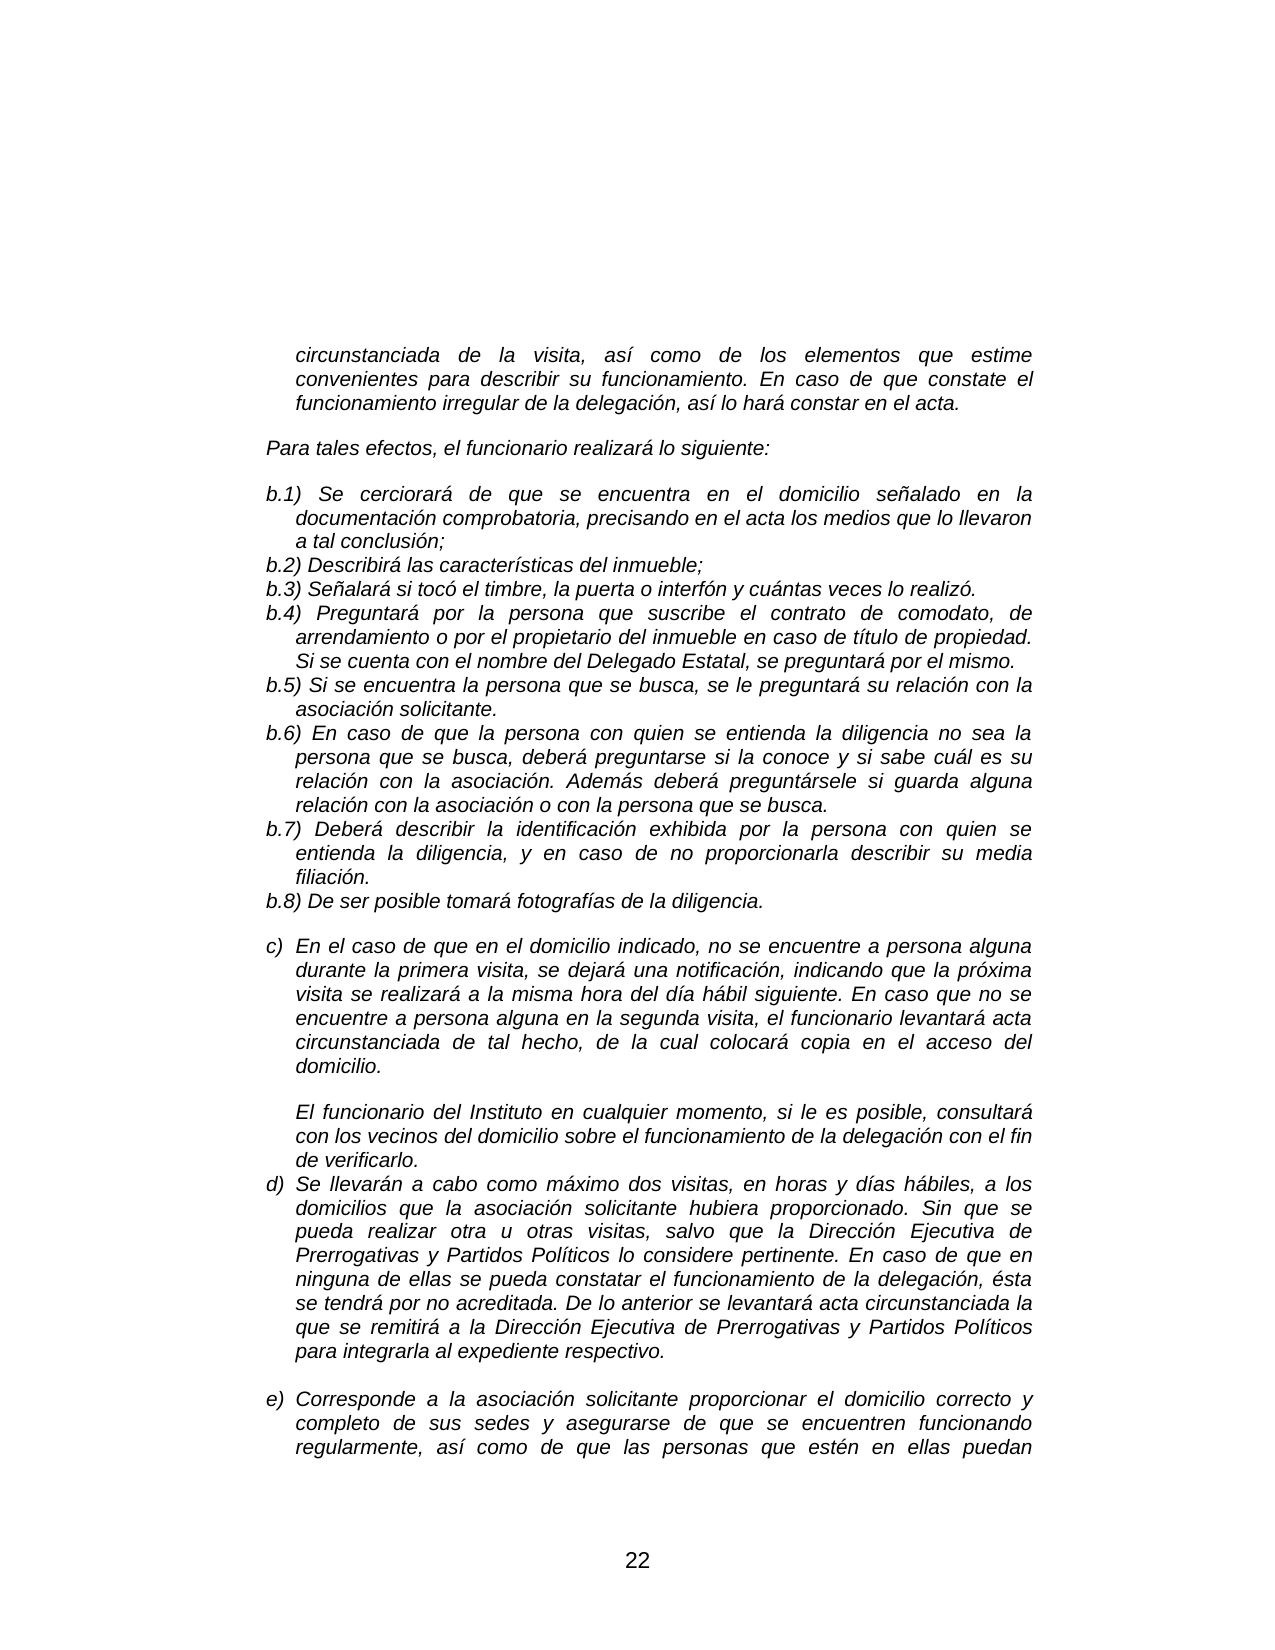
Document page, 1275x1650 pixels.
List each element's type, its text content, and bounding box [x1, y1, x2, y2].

text b.5) Si se encuentra la persona que se busca, se le preguntará su relación con la asociación solicitante. [266, 673, 1033, 721]
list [266, 1387, 1033, 1459]
text b.4) Preguntará por la persona que suscribe el contrato de comodato, de arrendamiento o por el propietario del inmueble en caso de título de propiedad. Si se cuenta con el nombre del Delegado Estatal, se preguntará por el mismo. [266, 601, 1033, 673]
text b.2) Describirá las características del inmueble; [266, 553, 1098, 577]
text b.1) Se cerciorará de que se encuentra en el domicilio señalado en la documentación comprobatoria, precisando en el acta los medios que lo llevaron a tal conclusión; [266, 481, 1033, 553]
text Para tales efectos, el funcionario realizará lo siguiente: [266, 436, 1098, 460]
text b.6) En caso de que la persona con quien se entienda la diligencia no sea la persona que se busca, deberá preguntarse si la conoce y si sabe cuál es su relación con la asociación. Además deberá preguntársele si guarda alguna relación con la asociación o con la persona que se busca. [266, 721, 1033, 817]
text b.7) Deberá describir la identificación exhibida por la persona con quien se entienda la diligencia, y en caso de no proporcionarla describir su media filiación. [266, 817, 1033, 889]
text El funcionario del Instituto en cualquier momento, si le es posible, consultará con los vecinos del domicilio sobre el funcionamiento de la delegación con el fin de verificarlo. [295, 1099, 1033, 1171]
list Se llevarán a cabo como máximo dos visitas, en horas y días hábiles, a los domicilios que la asociación solicitante hubiera proporcionado. Sin que se pueda realizar otra u otras visitas, salvo que de Prerrogativas y Partidos Políticos lo considere pertinente. En caso de que en ninguna de ellas se pueda constatar el funcionamiento de la delegación, ésta se tendrá por no acreditada. De lo anterior se levantará acta circunstanciada la que se remitirá a de Prerrogativas y Partidos Políticos para integrarla al expediente respectivo. [266, 1171, 1033, 1363]
list En el caso de que en el domicilio indicado, no se encuentre a persona alguna durante la primera visita, se dejará una notificación, indicando que la próxima visita se realizará a la misma hora del día hábil siguiente. En caso que no se encuentre a persona alguna en la segunda visita, el funcionario levantará acta circunstanciada de tal hecho, de la cual colocará copia en el acceso del domicilio. [266, 934, 1033, 1078]
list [266, 342, 1033, 414]
text b.3) Señalará si tocó el timbre, la puerta o interfón y cuántas veces lo realizó. [266, 577, 1098, 601]
text b.8) De ser posible tomará fotografías de la diligencia. [266, 889, 1098, 913]
